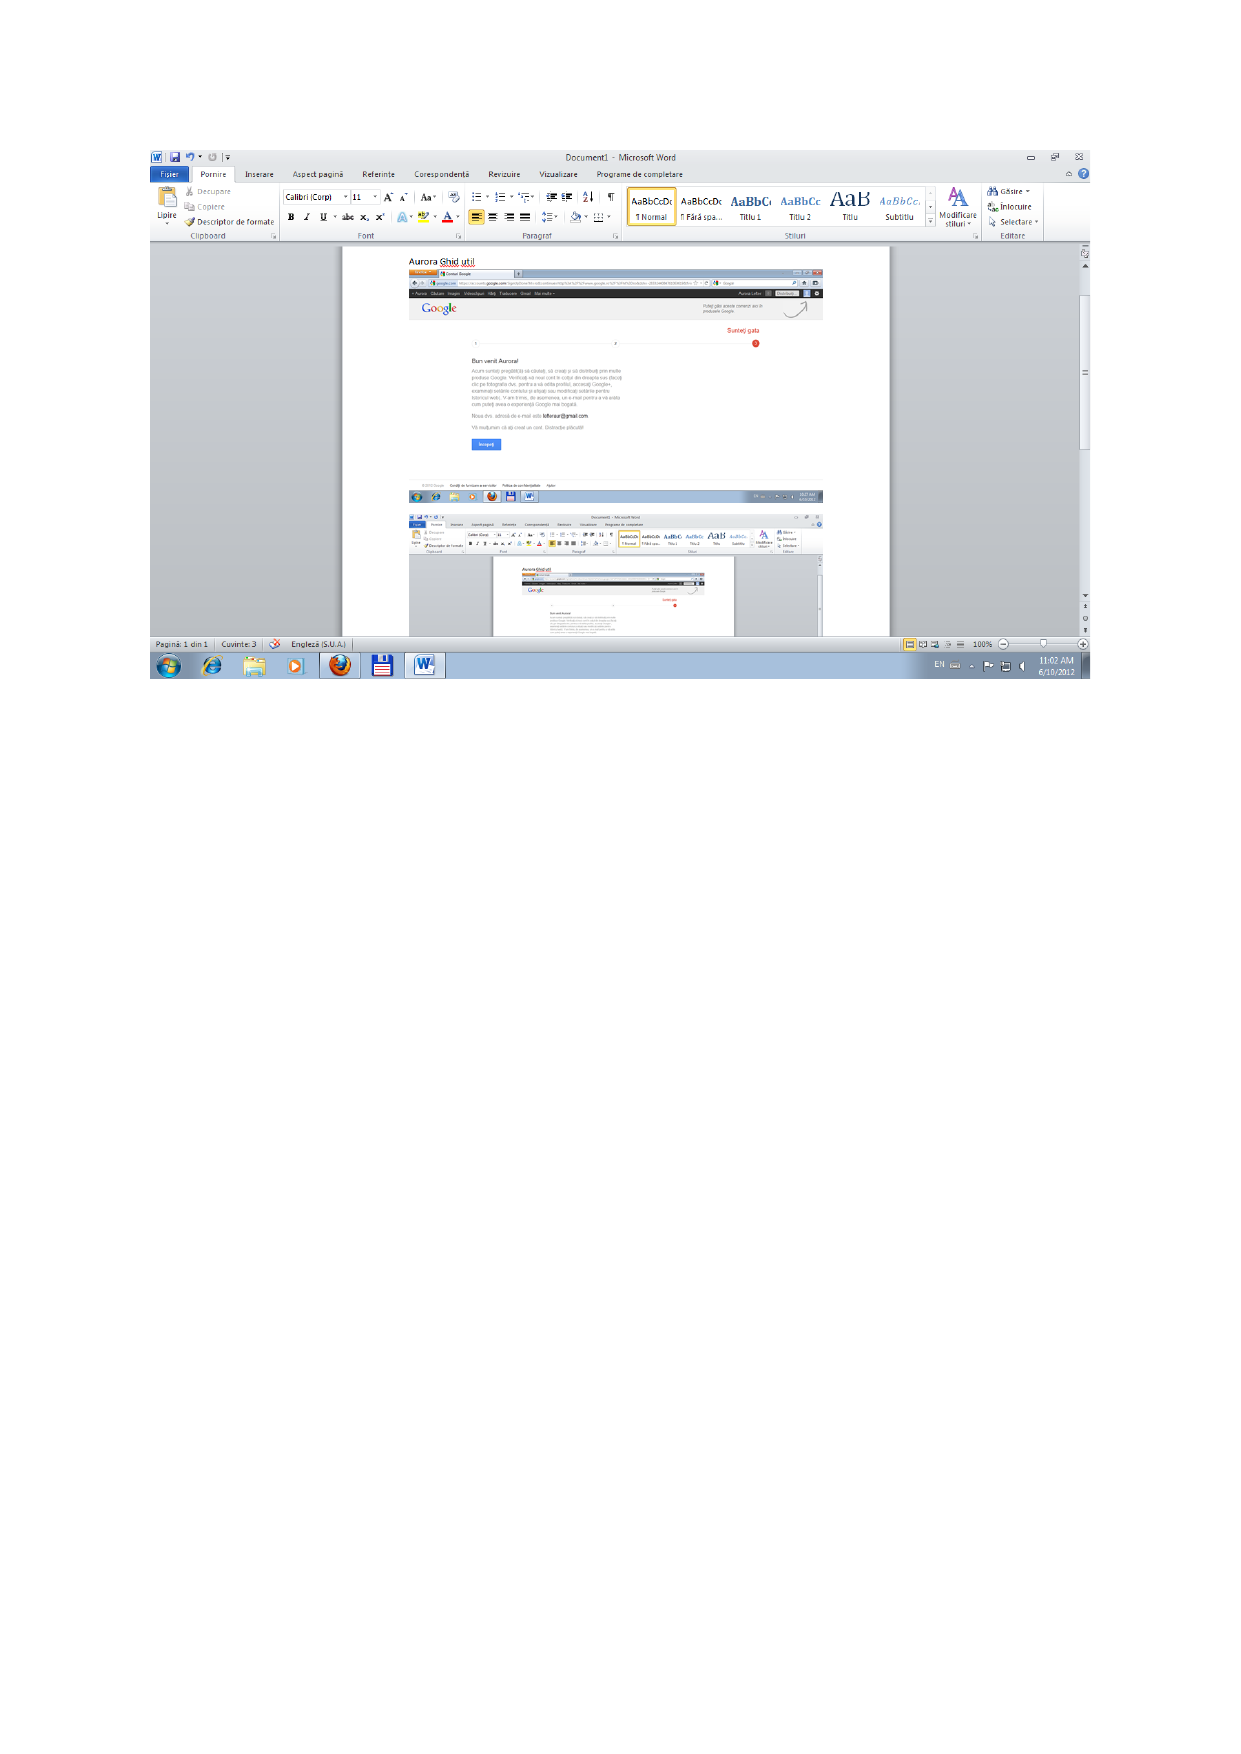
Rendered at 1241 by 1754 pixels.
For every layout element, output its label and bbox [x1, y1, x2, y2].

picture [150, 150, 1091, 679]
